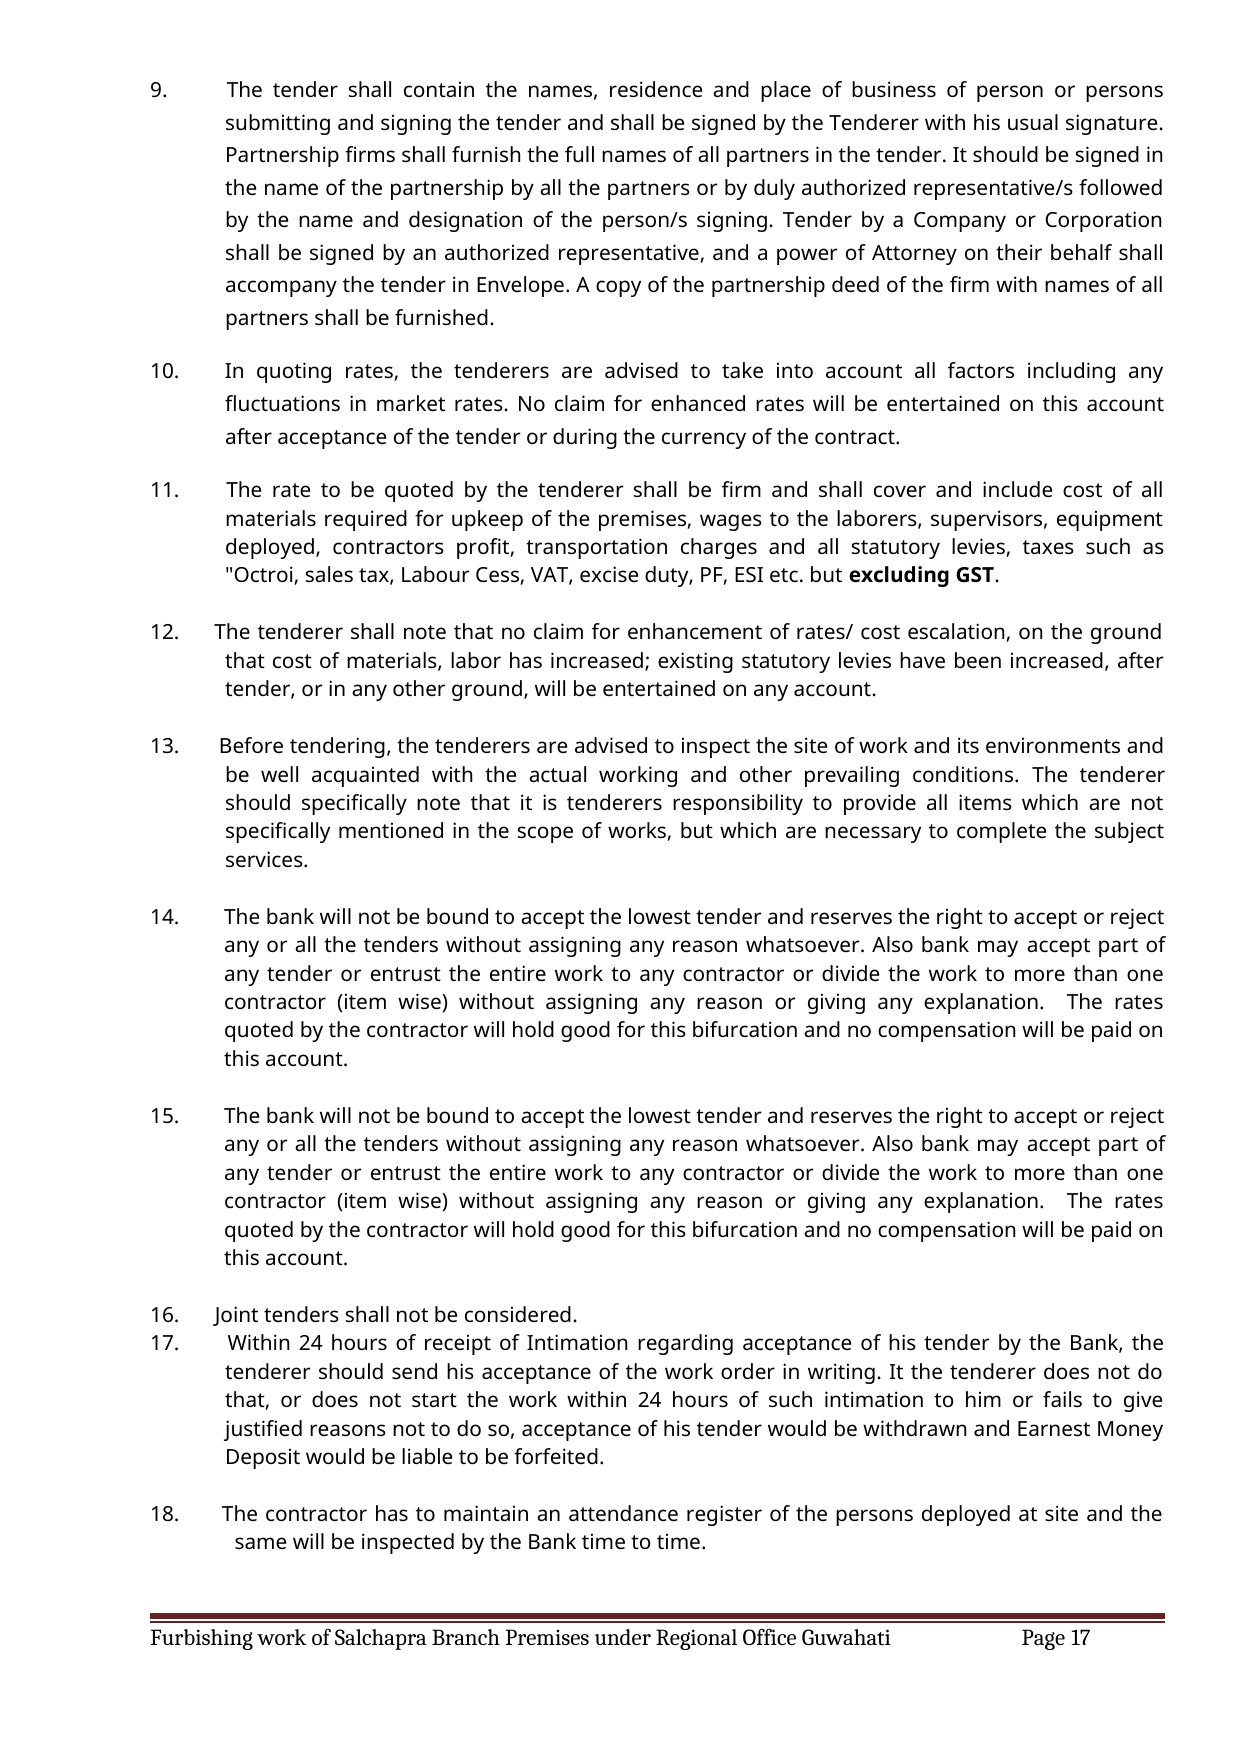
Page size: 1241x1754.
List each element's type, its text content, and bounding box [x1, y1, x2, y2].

text 9. The tender shall contain the names, residence and place of business of person or persons submitting and signing the tender and shall be signed by the Tenderer with his usual signature. Partnership firms shall furnish the full names of all partners in the tender. It should be signed in the name of the partnership by all the partners or by duly authorized representative/s followed by the name and designation of the person/s signing. Tender by a Company or Corporation shall be signed by an authorized representative, and a power of Attorney on their behalf shall accompany the tender in Envelope. A copy of the partnership deed of the firm with names of all partners shall be furnished. [150, 75, 1165, 332]
list The bank will not be bound to accept the lowest tender and reserves the right to accept or reject any or all the tenders without assigning any reason whatsoever. Also bank may accept part of any tender or entrust the entire work to any contractor or divide the work to more than one contractor (item wise) without assigning any reason or giving any explanation. The rates quoted by the contractor will hold good for this bifurcation and no compensation will be paid on this account. [150, 1101, 1165, 1272]
text 12. The tenderer shall note that no claim for enhancement of rates/ cost escalation, on the ground that cost of materials, labor has increased; existing statutory levies have been increased, after tender, or in any other ground, will be entertained on any account. [150, 617, 1165, 703]
text 11. The rate to be quoted by the tenderer shall be firm and shall cover and include cost of all materials required for upkeep of the premises, wages to the laborers, supervisors, equipment deployed, contractors profit, transportation charges and all statutory levies, taxes such as "Octroi, sales tax, Labour Cess, VAT, excise duty, PF, ESI etc. but excluding GST. [150, 475, 1165, 589]
text 17. Within 24 hours of receipt of Intimation regarding acceptance of his tender by the Bank, the tenderer should send his acceptance of the work order in writing. It the tenderer does not do that, or does not start the work within 24 hours of such intimation to him or fails to give justified reasons not to do so, acceptance of his tender would be withdrawn and Earnest Money Deposit would be liable to be forfeited. [150, 1328, 1165, 1471]
list Joint tenders shall not be considered. [150, 1300, 1165, 1328]
text 13. Before tendering, the tenderers are advised to inspect the site of work and its environments and be well acquainted with the actual working and other prevailing conditions. The tenderer should specifically note that it is tenderers responsibility to provide all items which are not specifically mentioned in the scope of works, but which are necessary to complete the subject services. [150, 731, 1165, 873]
text 10. In quoting rates, the tenderers are advised to take into account all factors including any fluctuations in market rates. No claim for enhanced rates will be entertained on this account after acceptance of the tender or during the currency of the contract. [150, 357, 1165, 450]
text 18. The contractor has to maintain an attendance register of the persons deployed at site and the same will be inspected by the Bank time to time. [150, 1499, 1165, 1556]
list The bank will not be bound to accept the lowest tender and reserves the right to accept or reject any or all the tenders without assigning any reason whatsoever. Also bank may accept part of any tender or entrust the entire work to any contractor or divide the work to more than one contractor (item wise) without assigning any reason or giving any explanation. The rates quoted by the contractor will hold good for this bifurcation and no compensation will be paid on this account. [150, 902, 1165, 1072]
